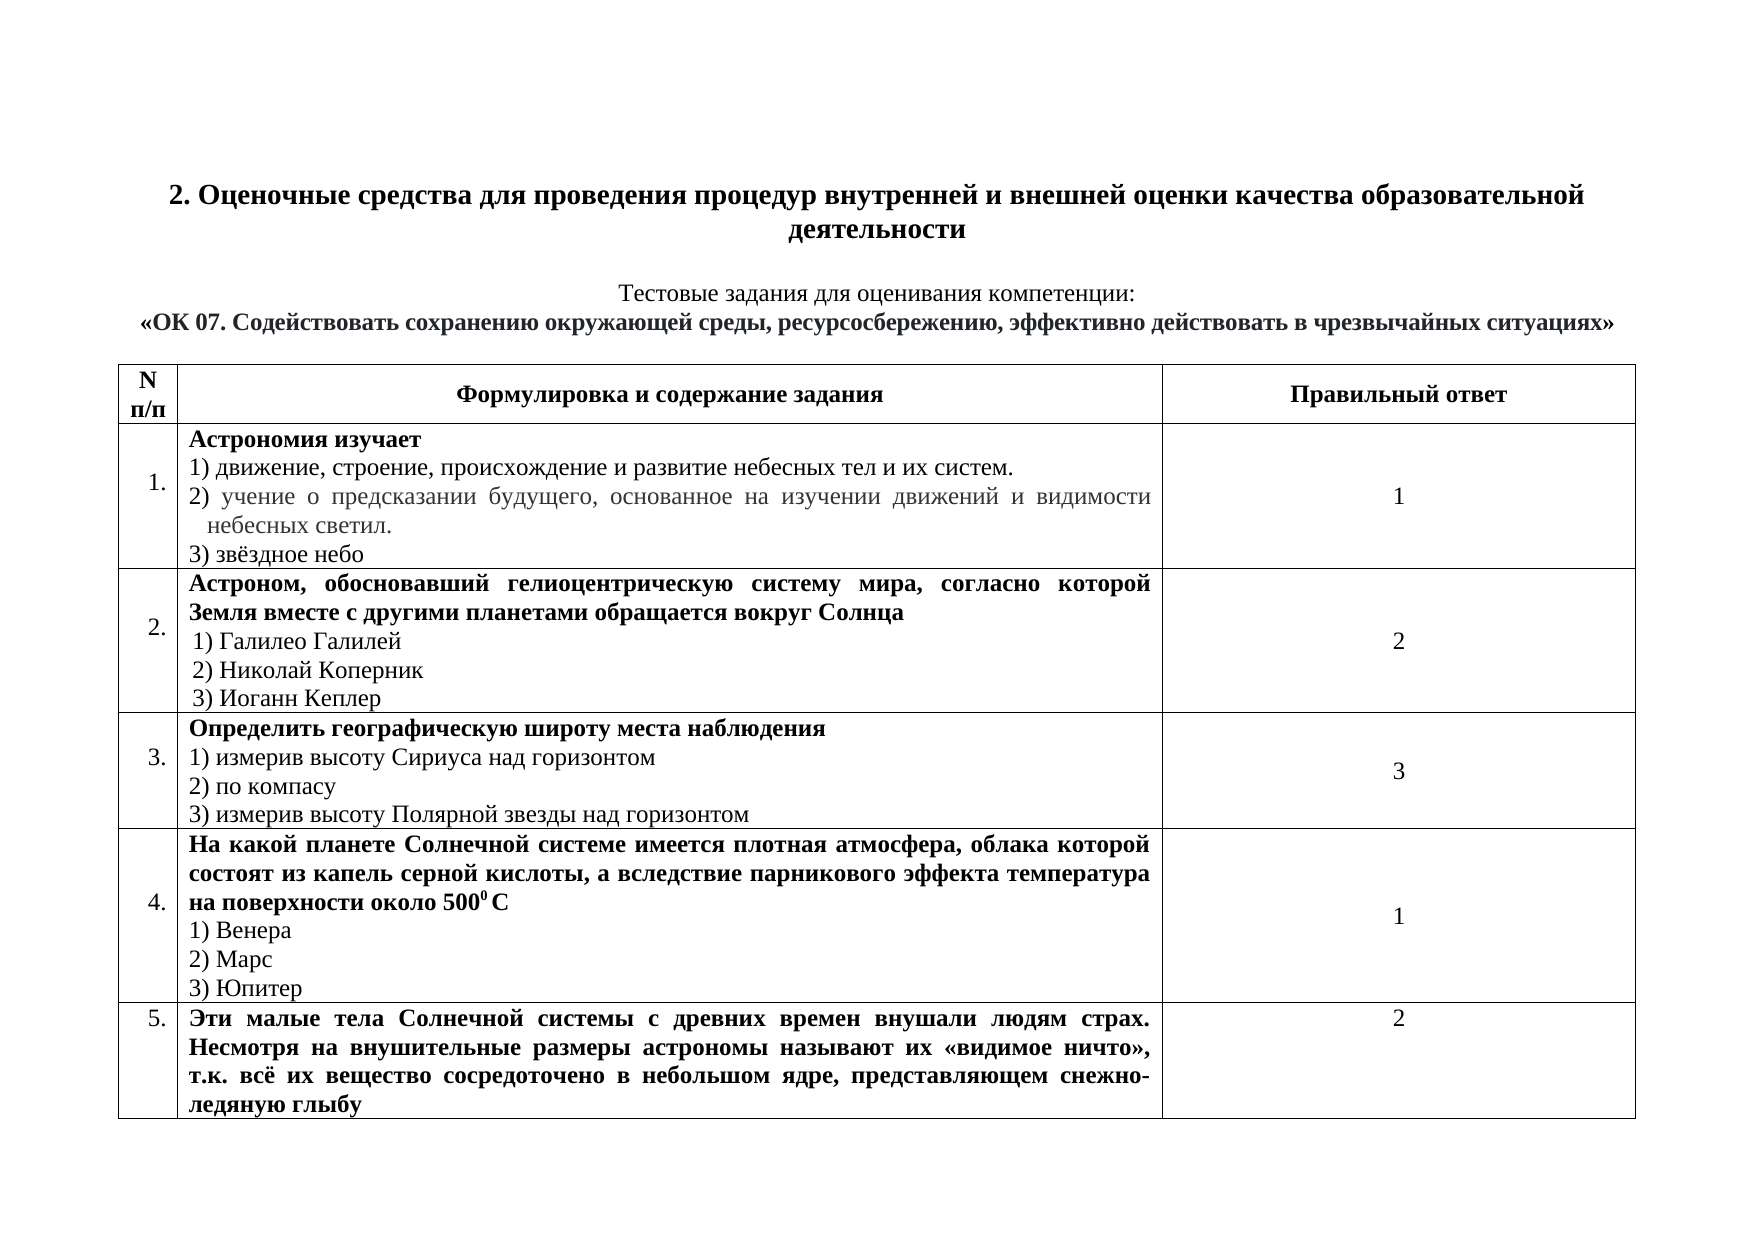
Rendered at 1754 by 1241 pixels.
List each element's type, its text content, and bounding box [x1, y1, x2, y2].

table_header Формулировка и содержание задания [178, 365, 1162, 423]
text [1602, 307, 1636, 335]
table_cell 2 [1163, 569, 1635, 712]
table_header Правильный ответ [1163, 365, 1635, 423]
table_cell 1 [1163, 829, 1635, 1002]
table_cell 1 [1163, 424, 1635, 567]
table_header N п/п [119, 365, 177, 423]
table_cell [119, 829, 177, 1002]
table_cell Определить географическую широту места наблюдения 1) измерив высоту Сириуса над горизонтом 2) по компасу 3) измерив высоту Полярной звезды над горизонтом [178, 713, 1162, 828]
table_cell [119, 1003, 177, 1118]
table_cell Астроном, обосновавший гелиоцентрическую систему мира, согласно которой Земля вместе с другими планетами обращается вокруг Солнца 1) Галилео Галилей 2) Николай Коперник 3) Иоганн Кеплер [178, 569, 1162, 712]
table_cell На какой планете Солнечной системе имеется плотная атмосфера, облака которой состоят из капель серной кислоты, а вследствие парникового эффекта температура на поверхности около 5000 С 1) Венера 2) Марс 3) Юпитер [178, 829, 1162, 1002]
table_cell [119, 569, 177, 712]
table_cell [119, 424, 177, 567]
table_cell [178, 1003, 1162, 1118]
table_cell 2 [1163, 1003, 1635, 1118]
table_cell Астрономия изучает 1) движение, строение, происхождение и развитие небесных тел и их систем. 2) учение о предсказании будущего, основанное на изучении движений и видимости небесных светил. 3) звёздное небо [178, 424, 1162, 567]
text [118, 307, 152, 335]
table_cell 3 [1163, 713, 1635, 828]
text Тестовые задания для оценивания компетенции: [118, 278, 1636, 307]
text 2. Оценочные средства для проведения процедур внутренней и внешней оценки качества образовательной деятельности [118, 177, 1636, 244]
table_cell [119, 713, 177, 828]
